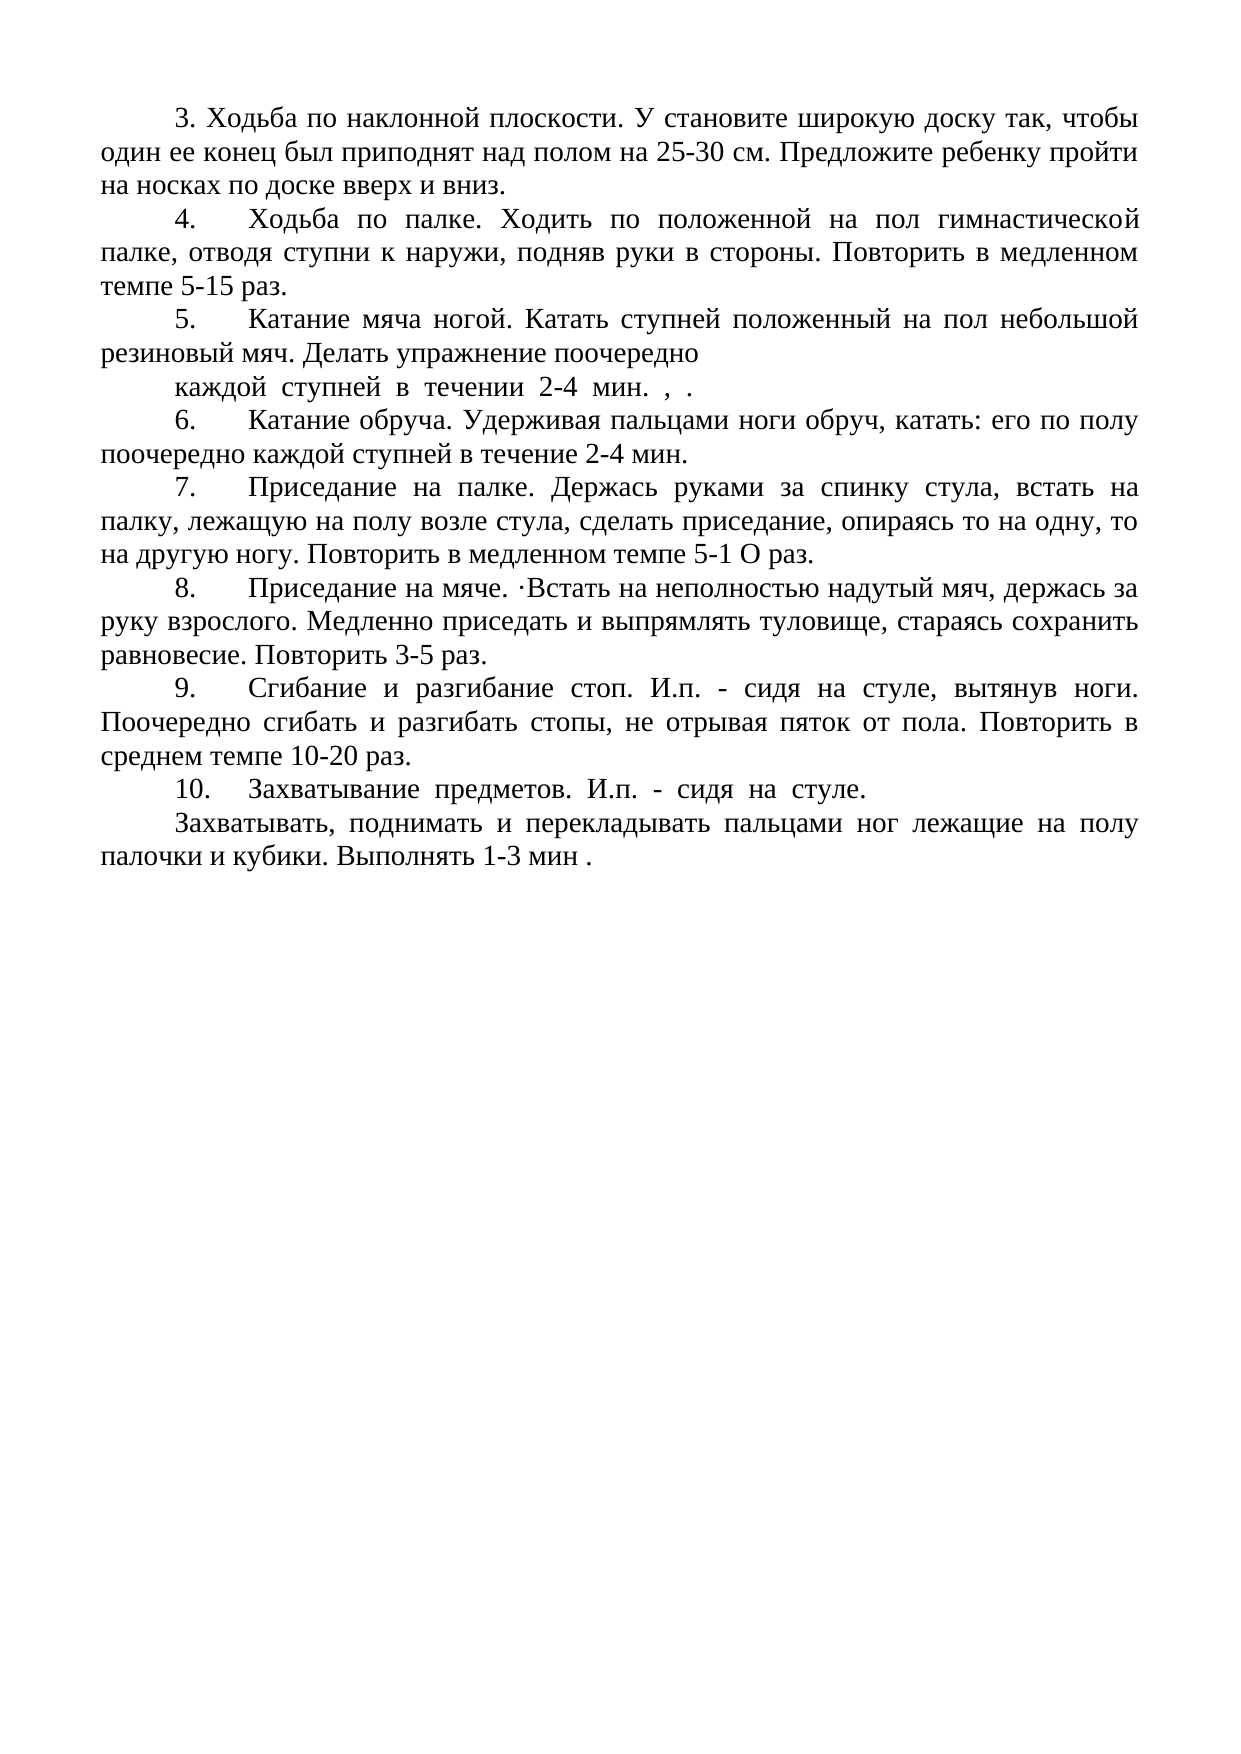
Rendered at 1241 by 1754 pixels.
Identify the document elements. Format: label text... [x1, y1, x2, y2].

text 5. Катание мяча ногой. Катать ступней положенный на пол небольшой резиновый мяч. Делать упражнение поочередно [100, 302, 1140, 369]
text 9. Сгибание и разгибание стоп. И.п. - сидя на стуле, вытянув ноги. Поочередно сгибать и разгибать стопы, не отрывая пяток от пола. Повторить в среднем темпе 10-20 раз. [100, 671, 1140, 771]
text 7. Приседание на палке. Держась руками за спинку стула, встать на палку, лежащую на полу возле стула, сделать приседание, опираясь то на одну, то на другую ногу. Повторить в медленном темпе 5-1 О раз. [100, 469, 1140, 570]
text 3. Ходьба по наклонной плоскости. У становите широкую доску так, чтобы один ее конец был приподнят над полом на 25-30 см. Предложите ребенку пройти на носках по доске вверх и вниз. [100, 100, 1140, 201]
text каждой ступней в течении 2-4 мин. , . [100, 369, 1140, 402]
text 4. Ходьба по палке. Ходить по положенной на пол гимнастической палке, отводя ступни к наружи, подняв руки в стороны. Повторить в медленном темпе 5-15 раз. [100, 201, 1140, 302]
text 6. Катание обруча. Удерживая пальцами ноги обруч, катать: его по полу поочередно каждой ступней в течение 2-4 мин. [100, 402, 1140, 469]
text 8. Приседание на мяче. ·Встать на неполностью надутый мяч, держась за руку взрослого. Медленно приседать и выпрямлять туловище, стараясь сохранить равновесие. Повторить 3-5 раз. [100, 570, 1140, 671]
text Захватывать, поднимать и перекладывать пальцами ног лежащие на полу палочки и кубики. Выполнять 1-3 мин . [100, 805, 1140, 872]
text 10. Захватывание предметов. И.п. - сидя на стуле. [100, 771, 1140, 805]
